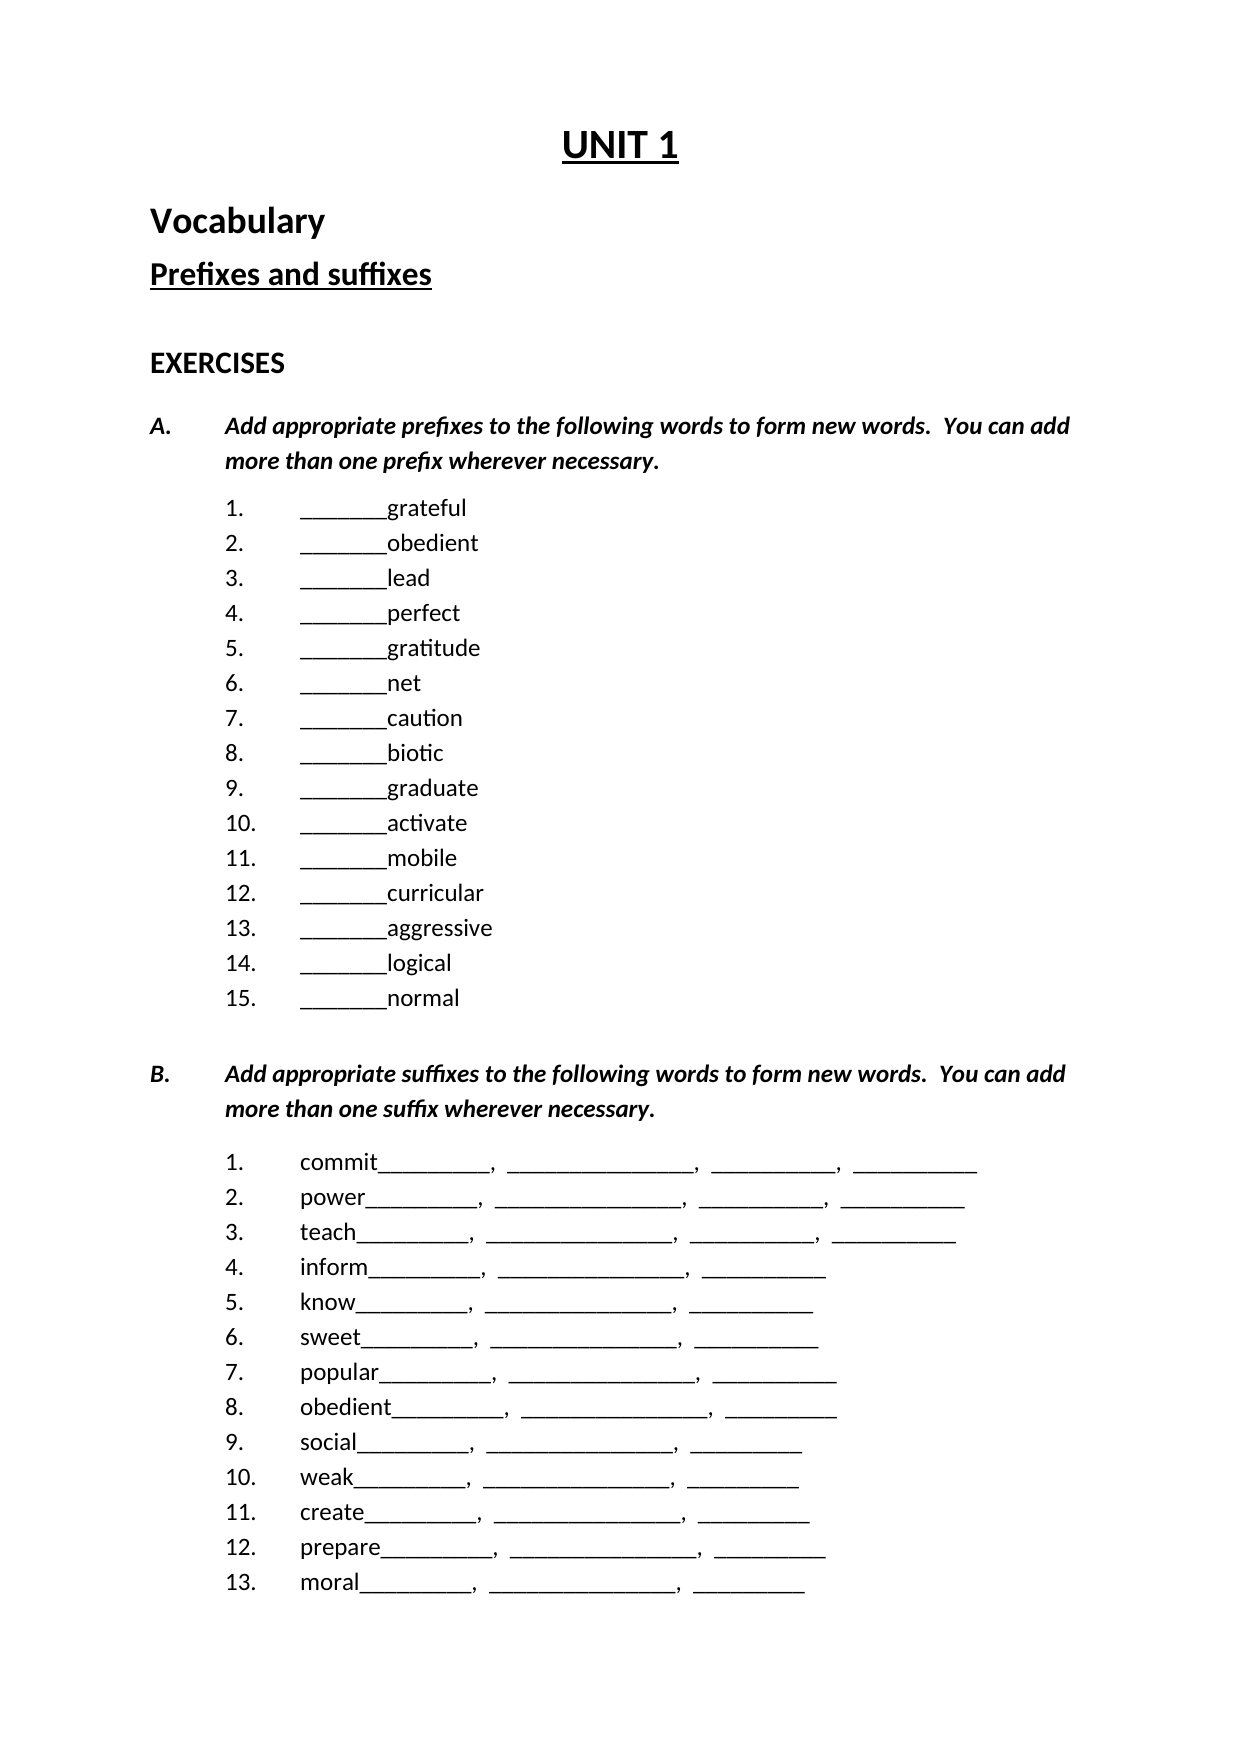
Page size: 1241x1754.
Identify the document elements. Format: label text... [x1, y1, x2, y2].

list know_________, _______________, __________ [225, 1286, 1090, 1316]
text A. Add appropriate prefixes to the following words to form new words. You can add more than one prefix wherever necessary. [150, 411, 1090, 476]
list _______grateful [225, 492, 1090, 523]
list _______net [225, 667, 1090, 698]
list _______lead [225, 562, 1090, 593]
list moral_________, _______________, _________ [225, 1566, 1090, 1596]
list _______logical [225, 947, 1090, 978]
text B. Add appropriate suffixes to the following words to form new words. You can add more than one suffix wherever necessary. [150, 1058, 1090, 1124]
text Vocabulary [150, 197, 1090, 243]
list prepare_________, _______________, _________ [225, 1531, 1090, 1561]
list _______biotic [225, 737, 1090, 768]
list _______aggressive [225, 912, 1090, 943]
list commit_________, _______________, __________, __________ [225, 1146, 1090, 1176]
text EXERCISES [150, 343, 1090, 382]
list _______perfect [225, 597, 1090, 628]
list _______curricular [225, 877, 1090, 908]
list _______normal [225, 982, 1090, 1013]
list teach_________, _______________, __________, __________ [225, 1216, 1090, 1246]
list _______gratitude [225, 632, 1090, 663]
list power_________, _______________, __________, __________ [225, 1181, 1090, 1211]
list create_________, _______________, _________ [225, 1496, 1090, 1526]
list popular_________, _______________, __________ [225, 1356, 1090, 1386]
list _______graduate [225, 772, 1090, 803]
text UNIT 1 [150, 118, 1090, 169]
list weak_________, _______________, _________ [225, 1461, 1090, 1491]
list _______mobile [225, 842, 1090, 873]
list sweet_________, _______________, __________ [225, 1321, 1090, 1351]
text Prefixes and suffixes [150, 253, 1090, 294]
list _______activate [225, 807, 1090, 838]
list _______obedient [225, 527, 1090, 558]
list social_________, _______________, _________ [225, 1426, 1090, 1456]
list obedient_________, _______________, _________ [225, 1391, 1090, 1421]
list _______caution [225, 702, 1090, 733]
list inform_________, _______________, __________ [225, 1251, 1090, 1281]
